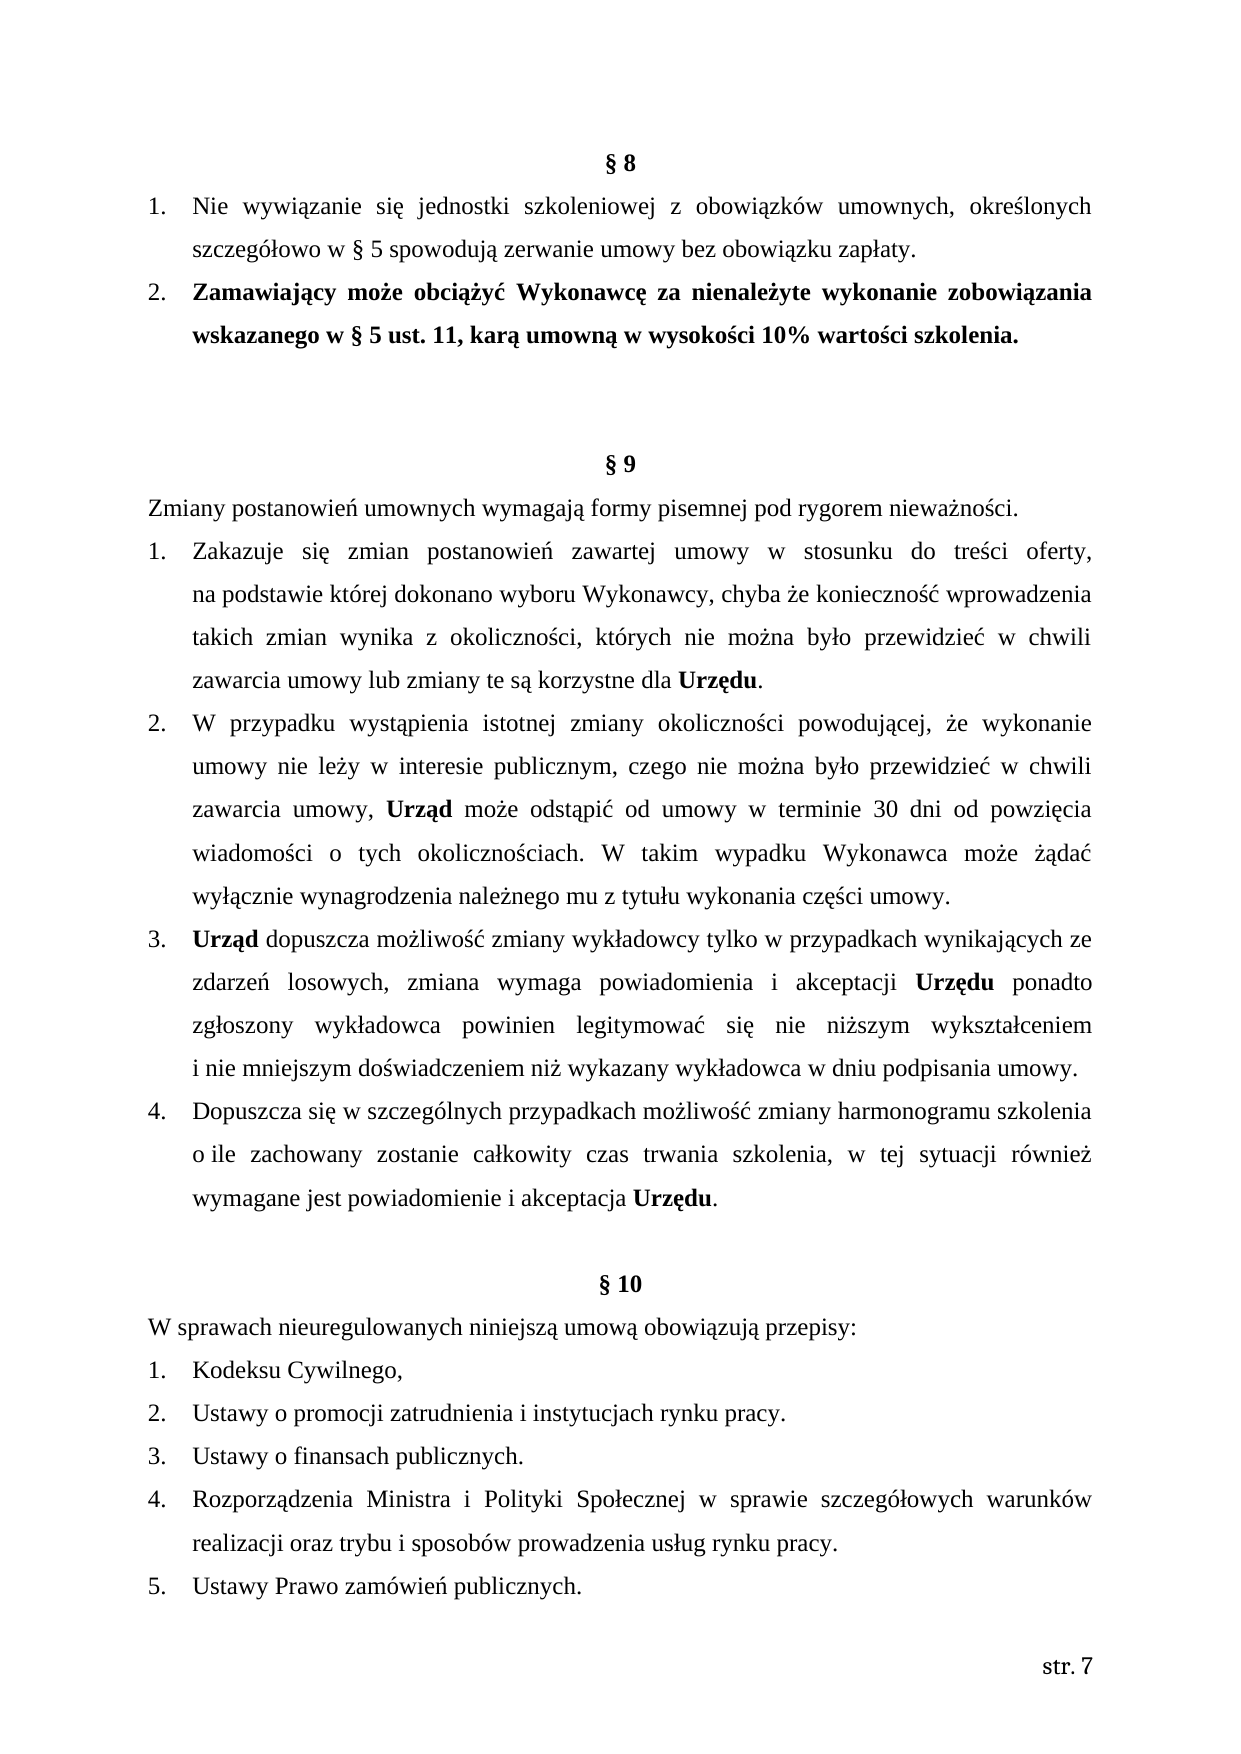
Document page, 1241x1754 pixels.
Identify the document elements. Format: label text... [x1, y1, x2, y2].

list W przypadku wystąpienia istotnej zmiany okoliczności powodującej, że wykonanie umowy nie leży w interesie publicznym, czego nie można było przewidzieć w chwili zawarcia umowy, Urząd może odstąpić od umowy w terminie 30 dni od powzięcia wiadomości o tych okolicznościach. W takim wypadku Wykonawca może żądać wyłącznie wynagrodzenia należnego mu z tytułu wykonania części umowy. [148, 708, 1093, 909]
list Dopuszcza się w szczególnych przypadkach możliwość zmiany harmonogramu szkolenia o ile zachowany zostanie całkowity czas trwania szkolenia, w tej sytuacji również wymagane jest powiadomienie i akceptacja Urzędu. [148, 1096, 1093, 1211]
list Ustawy o finansach publicznych. [148, 1441, 1093, 1470]
text W sprawach nieuregulowanych niniejszą umową obowiązują przepisy: [148, 1312, 1093, 1341]
list Ustawy o promocji zatrudnienia i instytucjach rynku pracy. [148, 1398, 1093, 1427]
list Kodeksu Cywilnego, [148, 1355, 1093, 1384]
list Urząd dopuszcza możliwość zmiany wykładowcy tylko w przypadkach wynikających ze zdarzeń losowych, zmiana wymaga powiadomienia i akceptacji Urzędu ponadto zgłoszony wykładowca powinien legitymować się nie niższym wykształceniem i nie mniejszym doświadczeniem niż wykazany wykładowca w dniu podpisania umowy. [148, 924, 1093, 1082]
list Zamawiający może obciążyć Wykonawcę za nienależyte wykonanie zobowiązania wskazanego w § 5 ust. 11, karą umowną w wysokości 10% wartości szkolenia. [148, 277, 1093, 349]
list Rozporządzenia Ministra i Polityki Społecznej w sprawie szczegółowych warunków realizacji oraz trybu i sposobów prowadzenia usług rynku pracy. [148, 1484, 1093, 1556]
list Zakazuje się zmian postanowień zawartej umowy w stosunku do treści oferty, na podstawie której dokonano wyboru Wykonawcy, chyba że konieczność wprowadzenia takich zmian wynika z okoliczności, których nie można było przewidzieć w chwili zawarcia umowy lub zmiany te są korzystne dla Urzędu. [148, 536, 1093, 694]
text 10 [148, 1269, 1093, 1298]
list Nie wywiązanie się jednostki szkoleniowej z obowiązków umownych, określonych szczegółowo w 5 spowodują zerwanie umowy bez obowiązku zapłaty. [148, 191, 1093, 263]
text Zmiany postanowień umownych wymagają formy pisemnej pod rygorem nieważności. [148, 493, 1093, 521]
list Ustawy Prawo zamówień publicznych. [148, 1571, 1093, 1599]
text 8 [148, 148, 1093, 176]
text § 9 [148, 449, 1093, 478]
